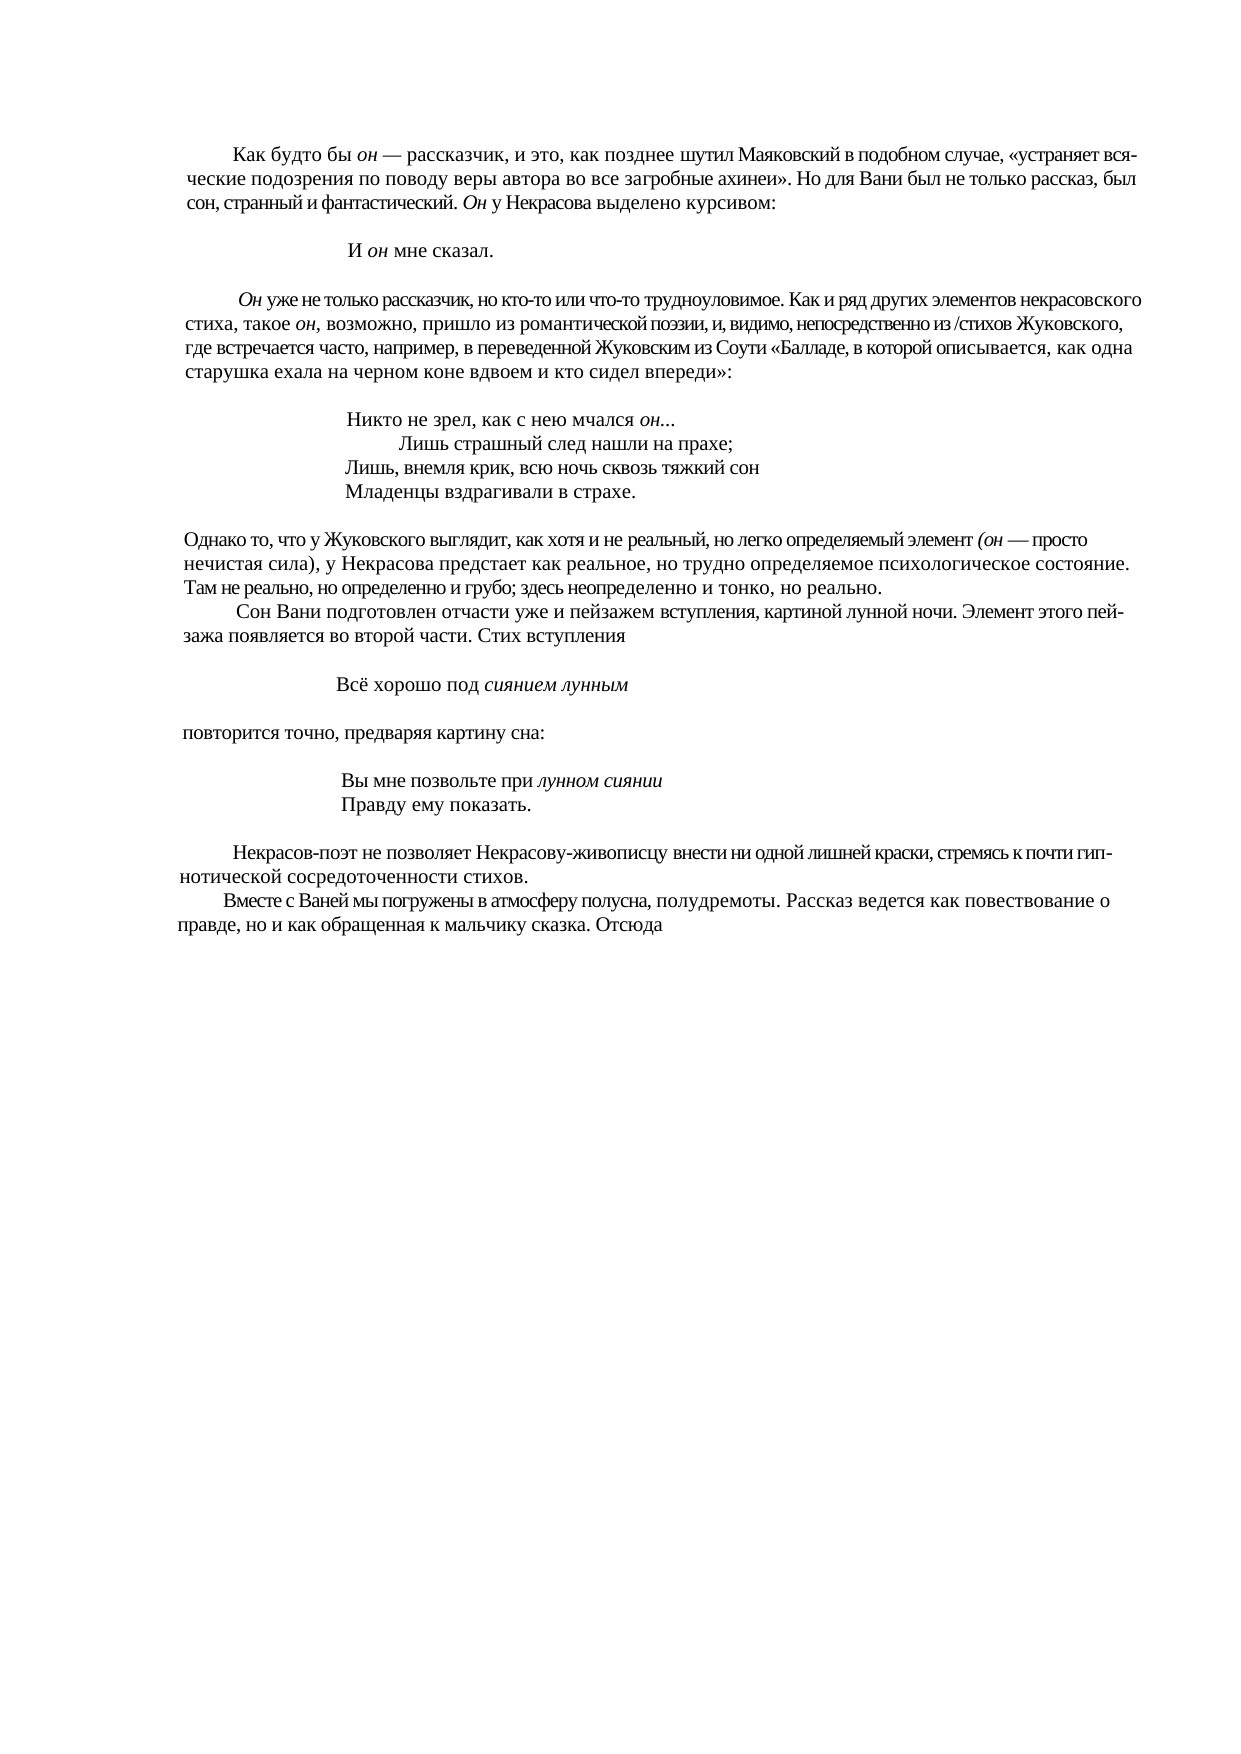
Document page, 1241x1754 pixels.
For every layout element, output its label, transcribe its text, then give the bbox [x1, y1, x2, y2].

text Он уже не только рассказчик, но кто-то или что-то трудноуловимое. Как и ряд других элементов некрасовского стиха, такое он, возможно, пришло из романтической поэзии, и, видимо, непосредственно из /стихов Жуковского, где встречается часто, например, в переведенной Жуковским из Соути «Балладе, в которой описывается, как одна старушка ехала на черном коне вдвоем и кто сидел впереди»: [185, 287, 1149, 383]
text Некрасов-поэт не позволяет Некрасову-живописцу внести ни одной лишней краски, стремясь к почти гипнотической сосредоточенности стихов. [179, 840, 1147, 888]
text Всё хорошо под сиянием лунным [336, 672, 1152, 696]
text Никто не зрел, как с нею мчался он... [346, 407, 1152, 431]
text Однако то, что у Жуковского выглядит, как хотя и не реальный, но легко определяемый элемент (он — просто нечистая сила), у Некрасова предстает как реальное, но трудно определяемое психологическое состояние. Там не реально, но определенно и грубо; здесь неопределенно и тонко, но реально. [184, 527, 1149, 599]
text Сон Вани подготовлен отчасти уже и пейзажем вступления, картиной лунной ночи. Элемент этого пейзажа появляется во второй части. Стих вступления [183, 599, 1147, 647]
text Правду ему показать. [341, 792, 923, 816]
text Вместе с Ваней мы погружены в атмосферу полусна, полудремоты. Рассказ ведется как повествование о правде, но и как обращенная к мальчику сказка. Отсюда [177, 888, 1145, 936]
text Лишь, внемля крик, всю ночь сквозь тяжкий сон [345, 455, 1094, 479]
text Лишь страшный след нашли на прахе; [399, 431, 1152, 455]
text Младенцы вздрагивали в страхе. [345, 479, 1094, 503]
text Как будто бы он — рассказчик, и это, как позднее шутил Маяковский в подобном случае, «устраняет всяческие подозрения по поводу веры автора во все загробные ахинеи». Но для Вани был не только рассказ, был сон, странный и фантастический. Он у Некрасова выделено курсивом: [186, 142, 1152, 214]
text И он мне сказал. [347, 238, 1152, 262]
text Вы мне позвольте при лунном сиянии [341, 768, 923, 792]
text повторится точно, предваряя картину сна: [182, 720, 1152, 744]
